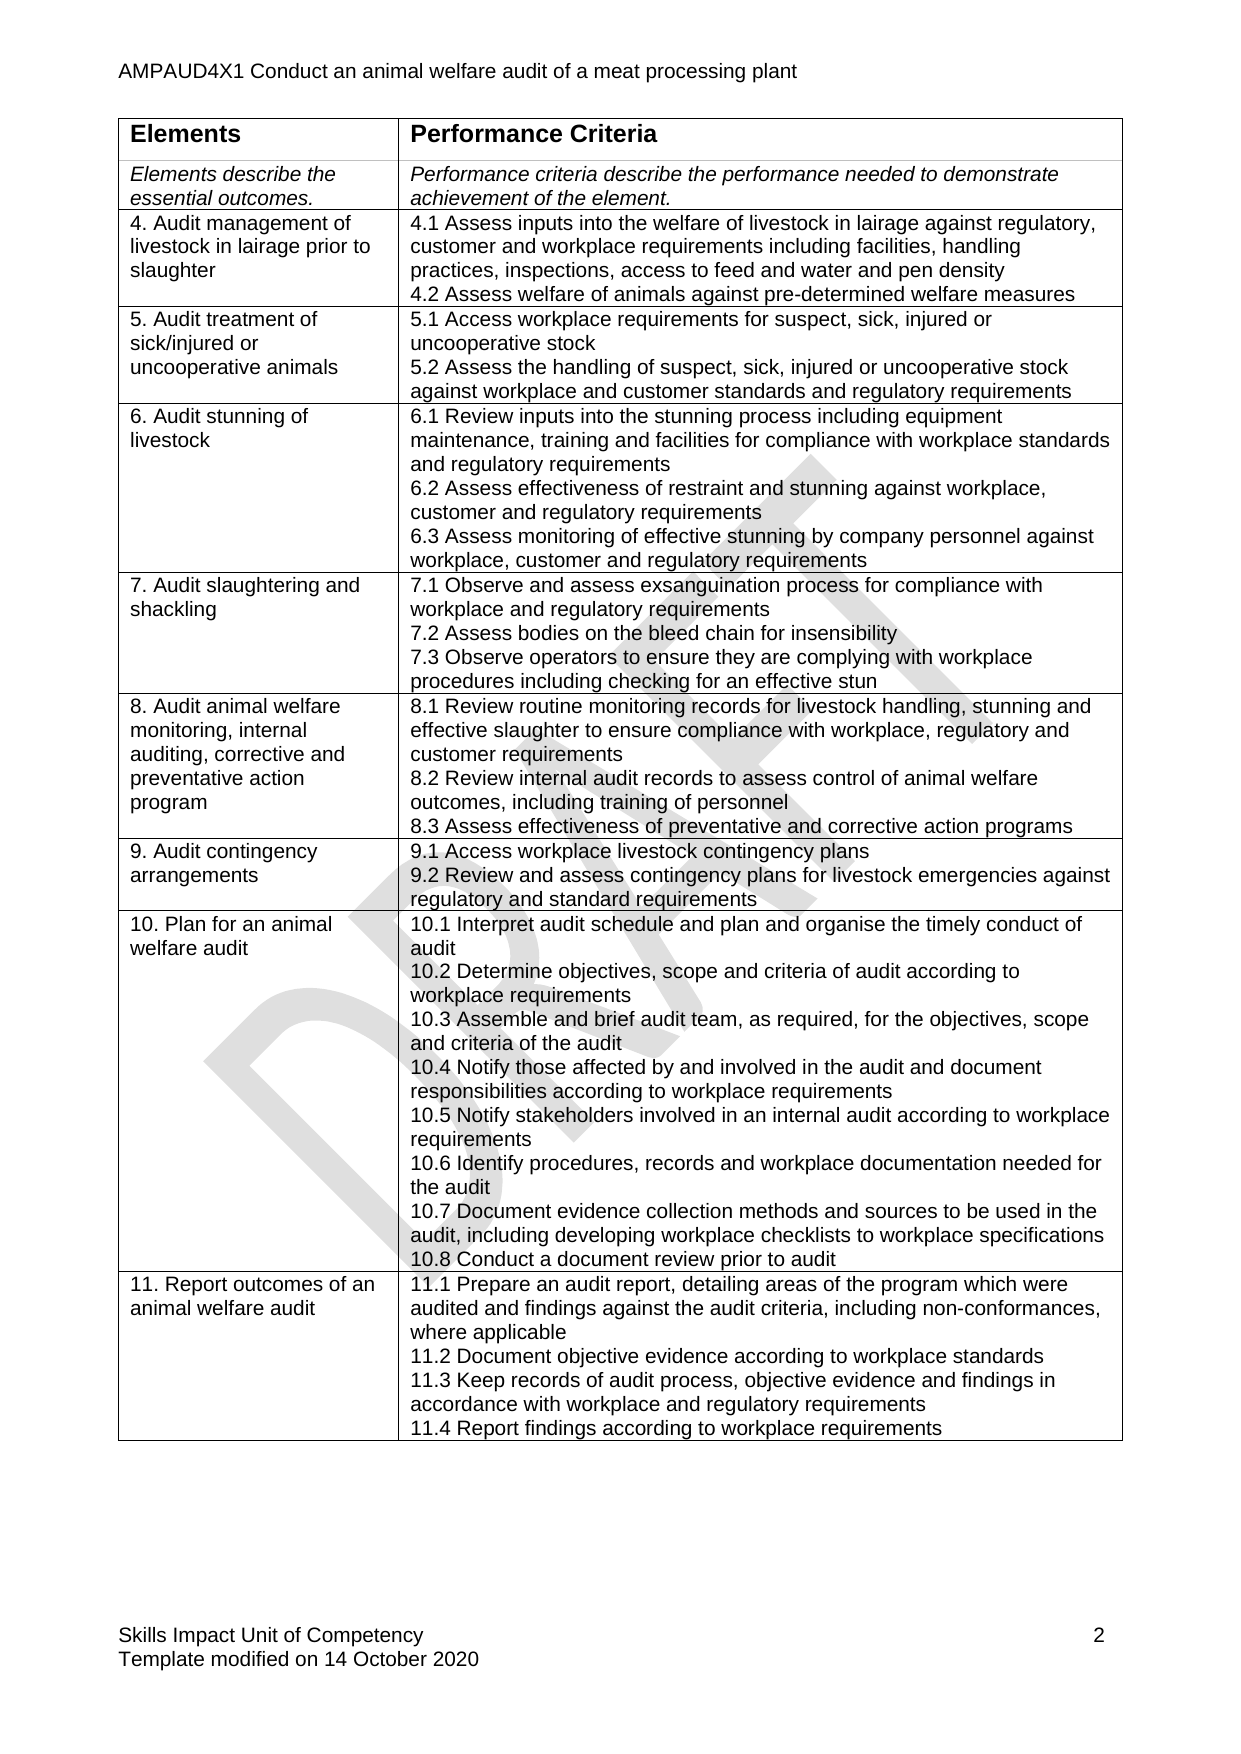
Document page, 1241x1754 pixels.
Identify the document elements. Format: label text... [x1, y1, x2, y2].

table_cell 9.1 Access workplace livestock contingency plans 9.2 Review and assess contingency plans for livestock emergencies against regulatory and standard requirements [399, 839, 1122, 910]
table_header Elements [119, 119, 398, 160]
table_cell 7.1 Observe and assess exsanguination process for compliance with workplace and regulatory requirements 7.2 Assess bodies on the bleed chain for insensibility 7.3 Observe operators to ensure they are complying with workplace procedures including checking for an effective stun [399, 573, 1122, 693]
table_cell Elements describe the essential outcomes. [119, 161, 398, 209]
table_cell 7. Audit slaughtering and shackling [119, 573, 398, 693]
table_cell 5.1 Access workplace requirements for suspect, sick, injured or uncooperative stock 5.2 Assess the handling of suspect, sick, injured or uncooperative stock against workplace and customer standards and regulatory requirements [399, 307, 1122, 403]
table_cell 6. Audit stunning of livestock [119, 404, 398, 572]
table_cell 8. Audit animal welfare monitoring, internal auditing, corrective and preventative action program [119, 694, 398, 837]
table_cell 10. Plan for an animal welfare audit [119, 911, 398, 1271]
table_cell 8.1 Review routine monitoring records for livestock handling, stunning and effective slaughter to ensure compliance with workplace, regulatory and customer requirements 8.2 Review internal audit records to assess control of animal welfare outcomes, including training of personnel 8.3 Assess effectiveness of preventative and corrective action programs [399, 694, 1122, 837]
table_cell 4.1 Assess inputs into the welfare of livestock in lairage against regulatory, customer and workplace requirements including facilities, handling practices, inspections, access to feed and water and pen density 4.2 Assess welfare of animals against pre-determined welfare measures [399, 210, 1122, 306]
table_cell 9. Audit contingency arrangements [119, 839, 398, 910]
table_cell 5. Audit treatment of sick/injured or uncooperative animals [119, 307, 398, 403]
table_cell 11.1 Prepare an audit report, detailing areas of the program which were audited and findings against the audit criteria, including non-conformances, where applicable 11.2 Document objective evidence according to workplace standards 11.3 Keep records of audit process, objective evidence and findings in accordance with workplace and regulatory requirements 11.4 Report findings according to workplace requirements [399, 1272, 1122, 1439]
table_cell 4. Audit management of livestock in lairage prior to slaughter [119, 210, 398, 306]
table_cell Performance criteria describe the performance needed to demonstrate achievement of the element. [399, 161, 1122, 209]
table_cell 6.1 Review inputs into the stunning process including equipment maintenance, training and facilities for compliance with workplace standards and regulatory requirements 6.2 Assess effectiveness of restraint and stunning against workplace, customer and regulatory requirements 6.3 Assess monitoring of effective stunning by company personnel against workplace, customer and regulatory requirements [399, 404, 1122, 572]
table_cell 11. Report outcomes of an animal welfare audit [119, 1272, 398, 1439]
table_header Performance Criteria [399, 119, 1122, 160]
table_cell 10.1 Interpret audit schedule and plan and organise the timely conduct of audit 10.2 Determine objectives, scope and criteria of audit according to workplace requirements 10.3 Assemble and brief audit team, as required, for the objectives, scope and criteria of the audit 10.4 Notify those affected by and involved in the audit and document responsibilities according to workplace requirements 10.5 Notify stakeholders involved in an internal audit according to workplace requirements 10.6 Identify procedures, records and workplace documentation needed for the audit 10.7 Document evidence collection methods and sources to be used in the audit, including developing workplace checklists to workplace specifications 10.8 Conduct a document review prior to audit [399, 911, 1122, 1271]
